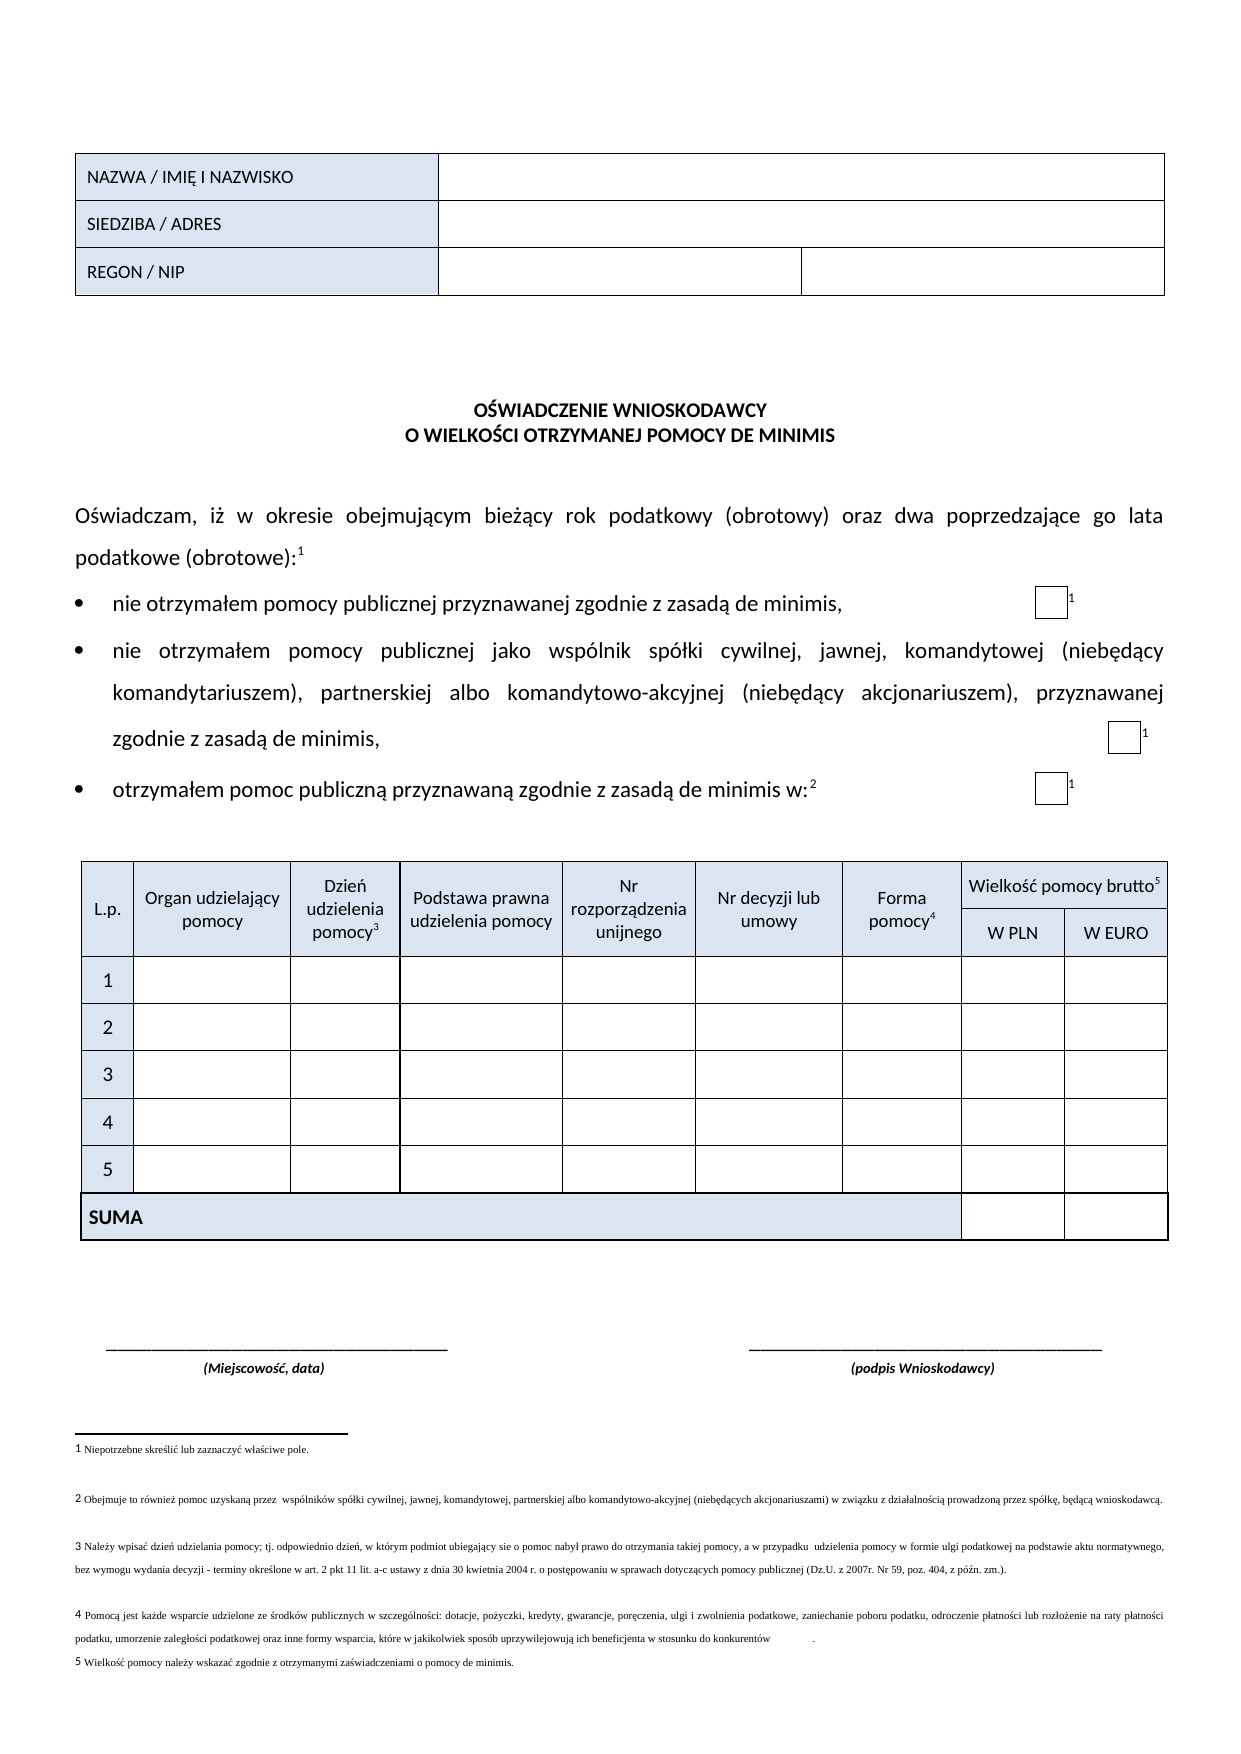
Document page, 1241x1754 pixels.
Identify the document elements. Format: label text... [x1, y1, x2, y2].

table_cell [962, 1146, 1064, 1192]
table_cell [695, 1194, 843, 1239]
table_cell [401, 1051, 562, 1097]
table_cell [1065, 1194, 1167, 1239]
table_cell W EURO [1065, 909, 1167, 956]
table_cell [843, 1051, 961, 1097]
table_cell [439, 248, 801, 294]
text (Miejscowość, data) (podpis Wnioskodawcy) [75, 1359, 1165, 1377]
table_cell 1 [82, 957, 133, 1003]
table_cell [563, 1146, 695, 1192]
table_cell [1065, 957, 1167, 1003]
text OŚWIADCZENIE WNIOSKODAWCY [75, 397, 1165, 423]
table_cell [563, 1004, 695, 1050]
table_cell [843, 957, 961, 1003]
table_cell SUMA [82, 1194, 291, 1239]
table_cell [843, 1146, 961, 1192]
table_cell [401, 1099, 562, 1145]
table_cell [962, 1099, 1064, 1145]
list nie otrzymałem pomocy publicznej przyznawanej zgodnie z zasadą de minimis, 1 [75, 585, 1165, 619]
table_cell [401, 1146, 562, 1192]
table_cell [563, 1099, 695, 1145]
table_cell [291, 957, 399, 1003]
table_cell [134, 1004, 290, 1050]
list otrzymałem pomoc publiczną przyznawaną zgodnie z zasadą de minimis w: 1 [75, 771, 1165, 847]
table_cell [562, 1194, 695, 1239]
table_cell REGON / NIP [76, 248, 438, 294]
table_cell 2 [82, 1004, 133, 1050]
table_cell [1065, 1004, 1167, 1050]
table_cell [291, 1004, 399, 1050]
table_cell [134, 957, 290, 1003]
table_header L.p. [82, 862, 133, 956]
table_header Dzień udzielenia pomocy [291, 862, 399, 956]
table_cell [291, 1099, 399, 1145]
table_cell 5 [82, 1146, 133, 1192]
table_header [439, 154, 1164, 200]
table_cell [1065, 1099, 1167, 1145]
table_cell [291, 1051, 399, 1097]
table_cell [962, 957, 1064, 1003]
table_header Nr rozporządzenia unijnego [563, 862, 695, 956]
table_cell [134, 1146, 290, 1192]
table_header Forma pomocy [843, 862, 961, 956]
table_cell [696, 1051, 842, 1097]
text O WIELKOŚCI OTRZYMANEJ POMOCY DE MINIMIS [75, 423, 1165, 448]
list nie otrzymałem pomocy publicznej jako wspólnik spółki cywilnej, jawnej, komandytowej (niebędący komandytariuszem), partnerskiej albo komandytowo-akcyjnej (niebędący akcjonariuszem), przyznawanej zgodnie z zasadą de minimis, 1 [75, 636, 1165, 754]
table_cell [291, 1194, 400, 1239]
table_cell 4 [82, 1099, 133, 1145]
table_header Organ udzielający pomocy [134, 862, 290, 956]
table_cell [843, 1004, 961, 1050]
table_cell [696, 1099, 842, 1145]
table_cell [843, 1194, 961, 1239]
table_cell 3 [82, 1051, 133, 1097]
table_cell SIEDZIBA / ADRES [76, 201, 438, 247]
text Oświadczam, iż w okresie obejmującym bieżący rok podatkowy (obrotowy) oraz dwa poprzedzające go lata podatkowe (obrotowe): [75, 501, 1165, 571]
table_cell [134, 1099, 290, 1145]
table_cell [291, 1146, 399, 1192]
table_cell [802, 248, 1164, 294]
table_cell [1065, 1051, 1167, 1097]
table_header Nr decyzji lub umowy [696, 862, 842, 956]
table_cell [696, 1146, 842, 1192]
table_cell [696, 1004, 842, 1050]
table_cell [134, 1051, 290, 1097]
table_cell [1065, 1146, 1167, 1192]
table_header NAZWA / IMIĘ I NAZWISKO [76, 154, 438, 200]
table_cell [401, 957, 562, 1003]
text ______________________________ _______________________________ [75, 1327, 1165, 1355]
table_cell [843, 1099, 961, 1145]
table_cell [962, 1051, 1064, 1097]
table_cell [439, 201, 1164, 247]
table_cell [962, 1194, 1064, 1239]
table_header Wielkość pomocy brutto [962, 862, 1167, 908]
table_cell [401, 1004, 562, 1050]
table_cell [563, 1051, 695, 1097]
table_cell [563, 957, 695, 1003]
table_header Podstawa prawna udzielenia pomocy [401, 862, 562, 956]
table_cell W PLN [962, 909, 1064, 956]
table_cell [962, 1004, 1064, 1050]
table_cell [696, 957, 842, 1003]
table_cell [400, 1194, 562, 1239]
